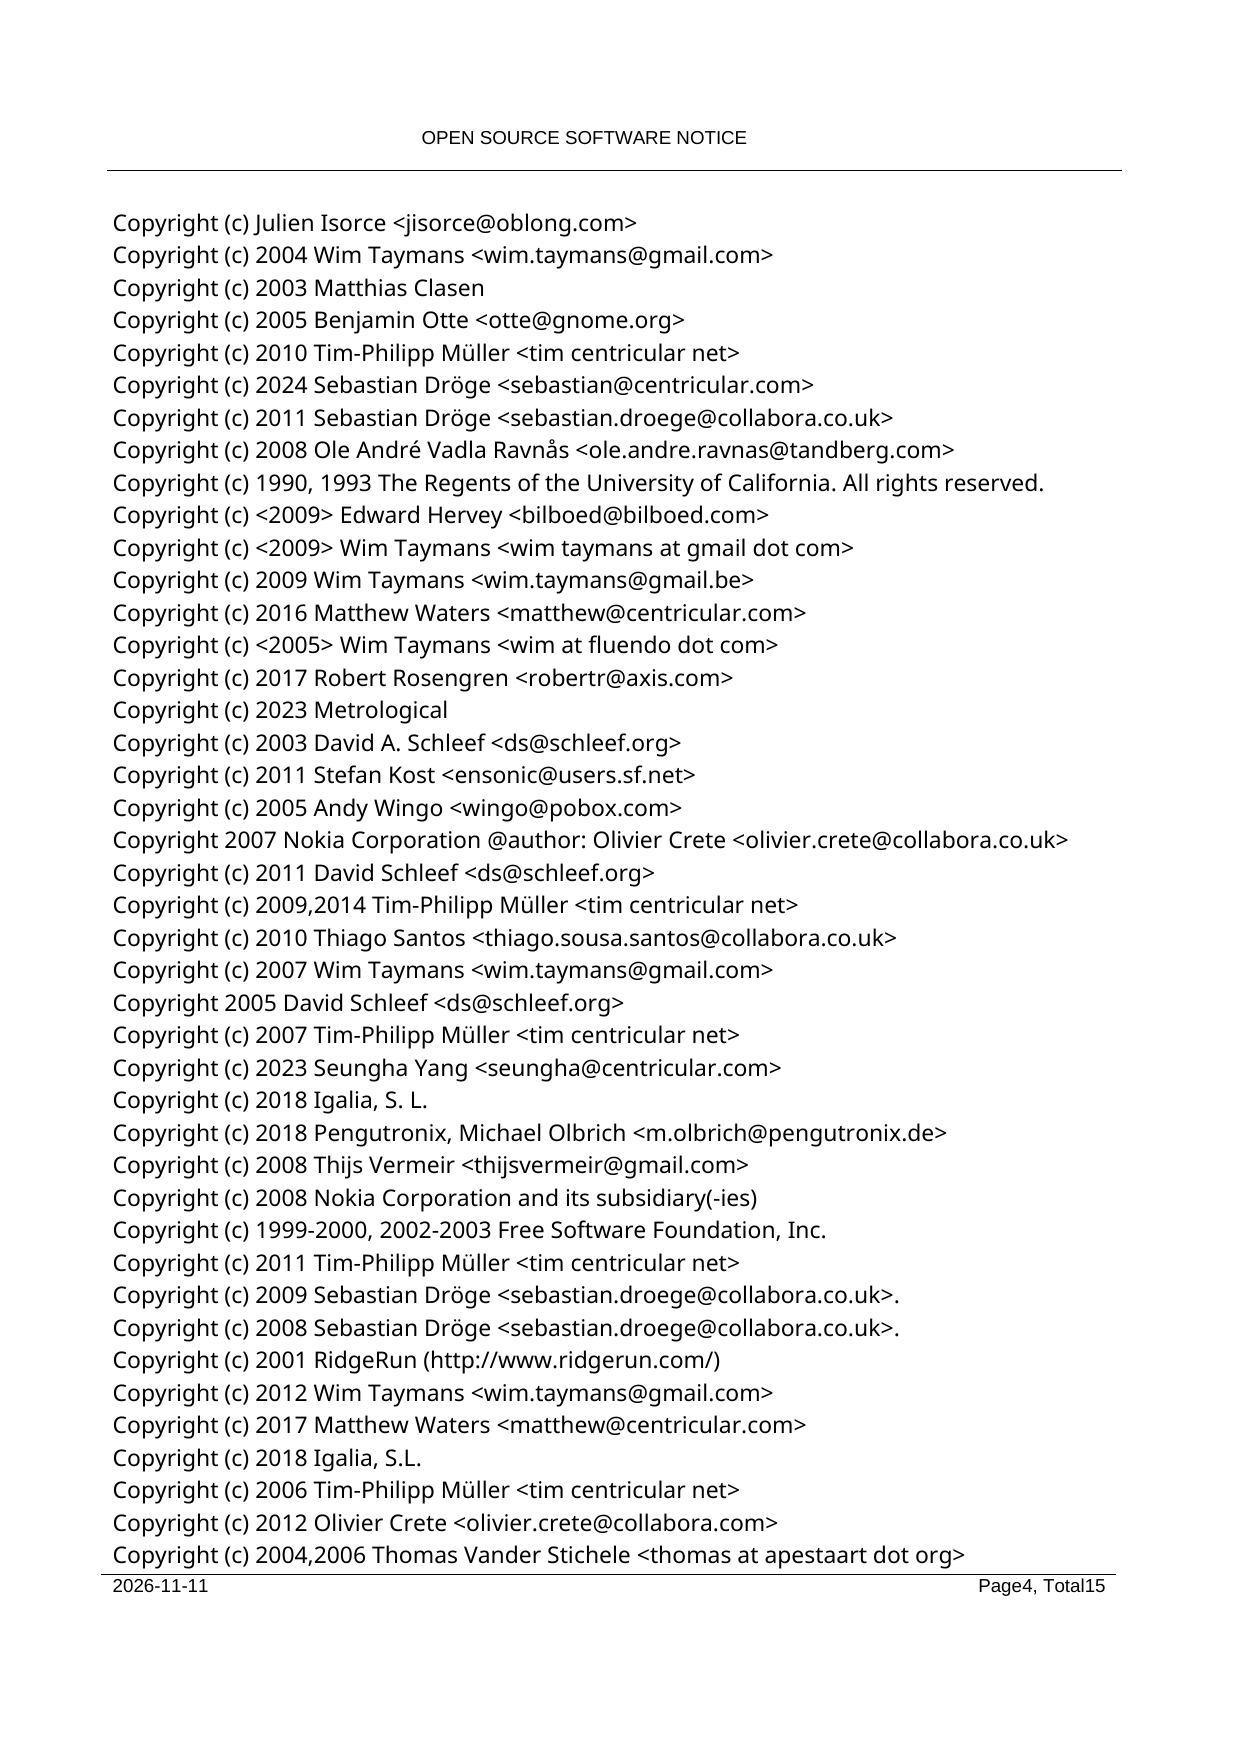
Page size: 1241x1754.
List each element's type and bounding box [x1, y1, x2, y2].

text [112, 206, 1128, 1571]
